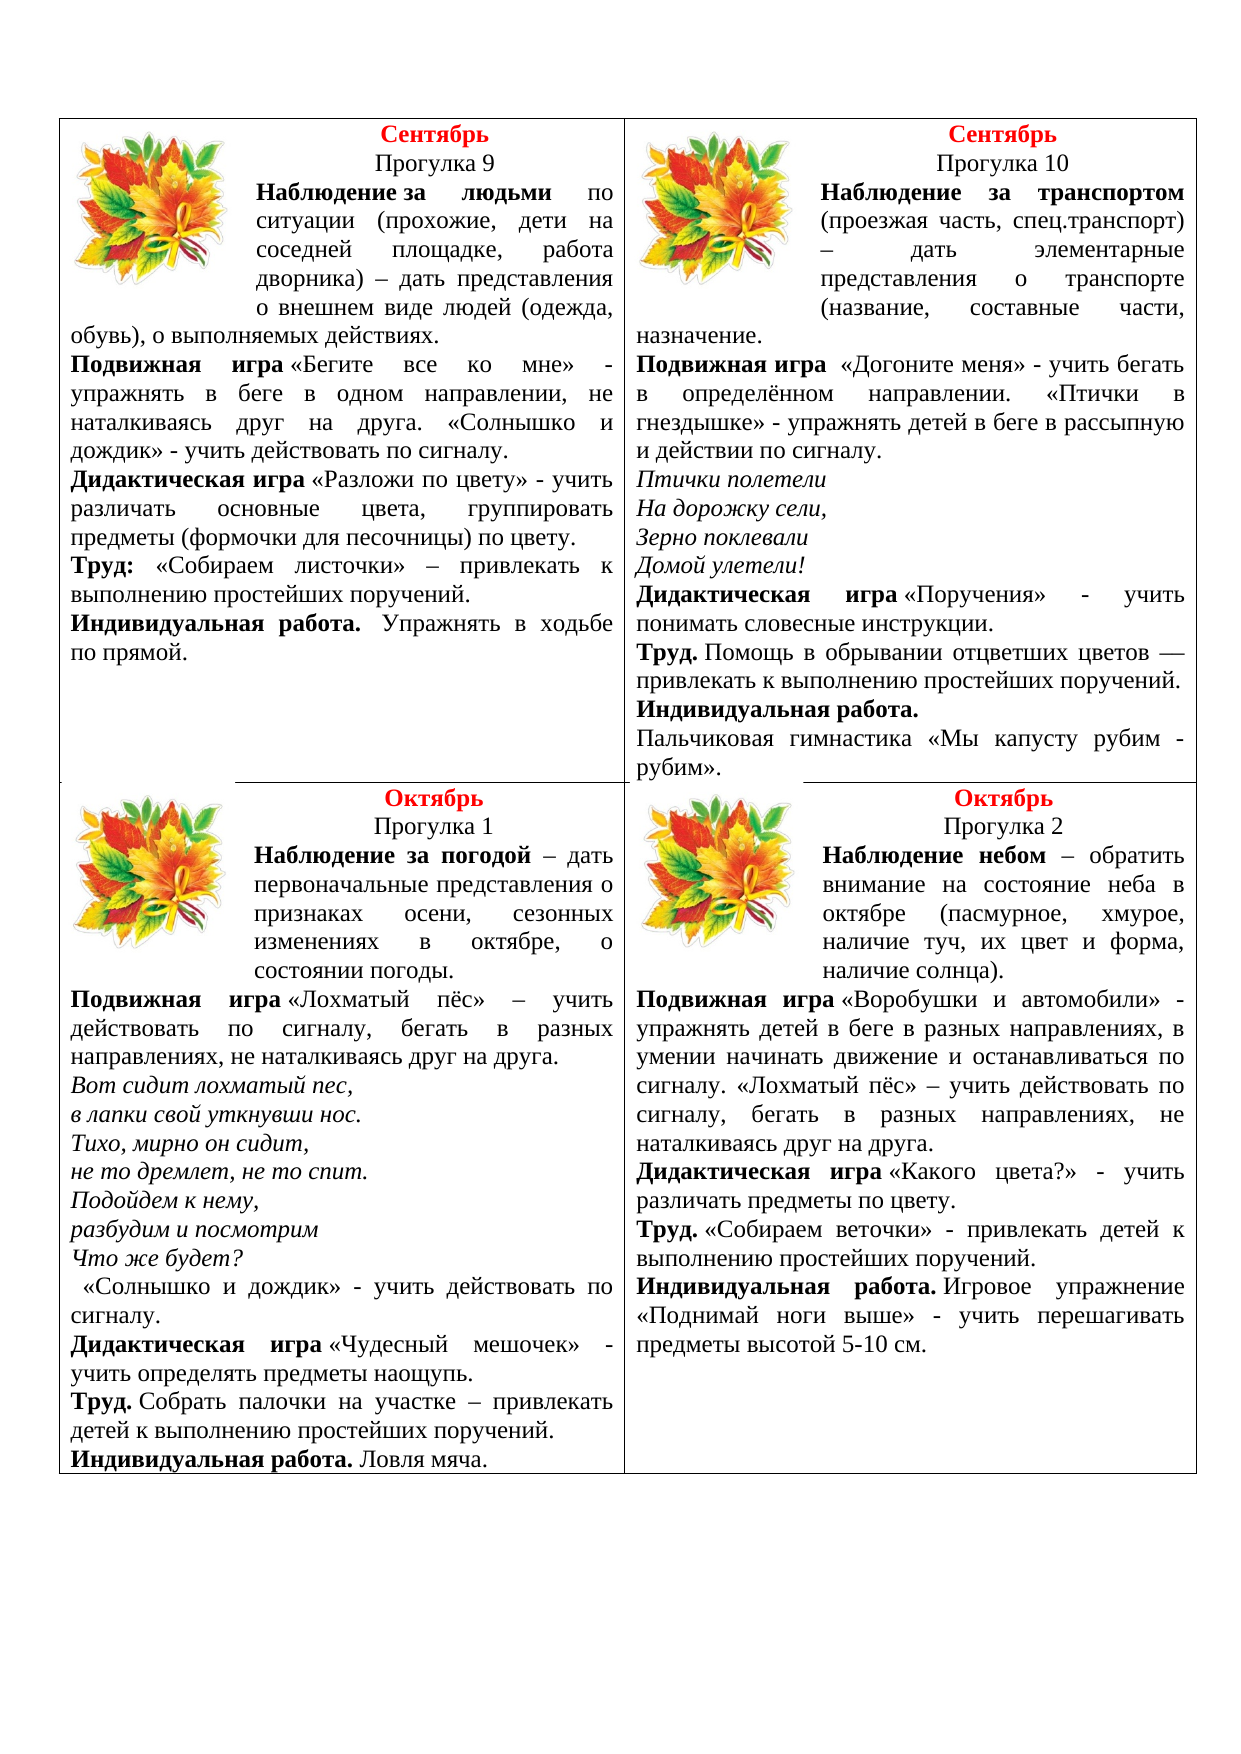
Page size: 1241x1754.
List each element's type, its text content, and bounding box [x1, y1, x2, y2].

picture [626, 119, 802, 294]
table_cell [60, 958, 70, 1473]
picture [628, 781, 804, 957]
picture [60, 782, 235, 958]
picture [61, 119, 237, 294]
table_cell Сентябрь Прогулка 10 Наблюдение за транспортом (проезжая часть, спец.транспорт) – дать элементарные представления о транспорте (название, составные части, назначение. Подвижная игра «Догоните меня» - учить бегать в определённом направлении. «Птички в гнездышке» - упражнять детей в беге в рассыпную и действии по сигналу. Птички полетели На дорожку сели, Зерно поклевали Домой улетели! Дидактическая игра «Поручения» - учить понимать словесные инструкции. Труд. Помощь в обрывании отцветших цветов –– привлекать к выполнению простейших поручений. Индивидуальная работа. Пальчиковая гимнастика «Мы капусту рубим - рубим». [625, 119, 1196, 782]
table_cell Октябрь Прогулка 2 Наблюдение небом – обратить внимание на состояние неба в октябре (пасмурное, хмурое, наличие туч, их цвет и форма, наличие солнца). Подвижная игра «Воробушки и автомобили» - упражнять детей в беге в разных направлениях, в умении начинать движение и останавливаться по сигналу. «Лохматый пёс» – учить действовать по сигналу, бегать в разных направлениях, не наталкиваясь друг на друга. Дидактическая игра «Какого цвета?» - учить различать предметы по цвету. Труд. «Собираем веточки» - привлекать детей к выполнению простейших поручений. Индивидуальная работа. Игровое упражнение «Поднимай ноги выше» - учить перешагивать предметы высотой 5-10 см. [625, 783, 1196, 1473]
table_cell Сентябрь Прогулка 9 Наблюдение за людьми по ситуации (прохожие, дети на соседней площадке, работа дворника) – дать представления о внешнем виде людей (одежда, обувь), о выполняемых действиях. Подвижная игра «Бегите все ко мне» - упражнять в беге в одном направлении, не наталкиваясь друг на друга. «Солнышко и дождик» - учить действовать по сигналу. Дидактическая игра «Разложи по цвету» - учить различать основные цвета, группировать предметы (формочки для песочницы) по цвету. Труд: «Собираем листочки» – привлекать к выполнению простейших поручений. Индивидуальная работа. Упражнять в ходьбе по прямой. [60, 119, 624, 782]
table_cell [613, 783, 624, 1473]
